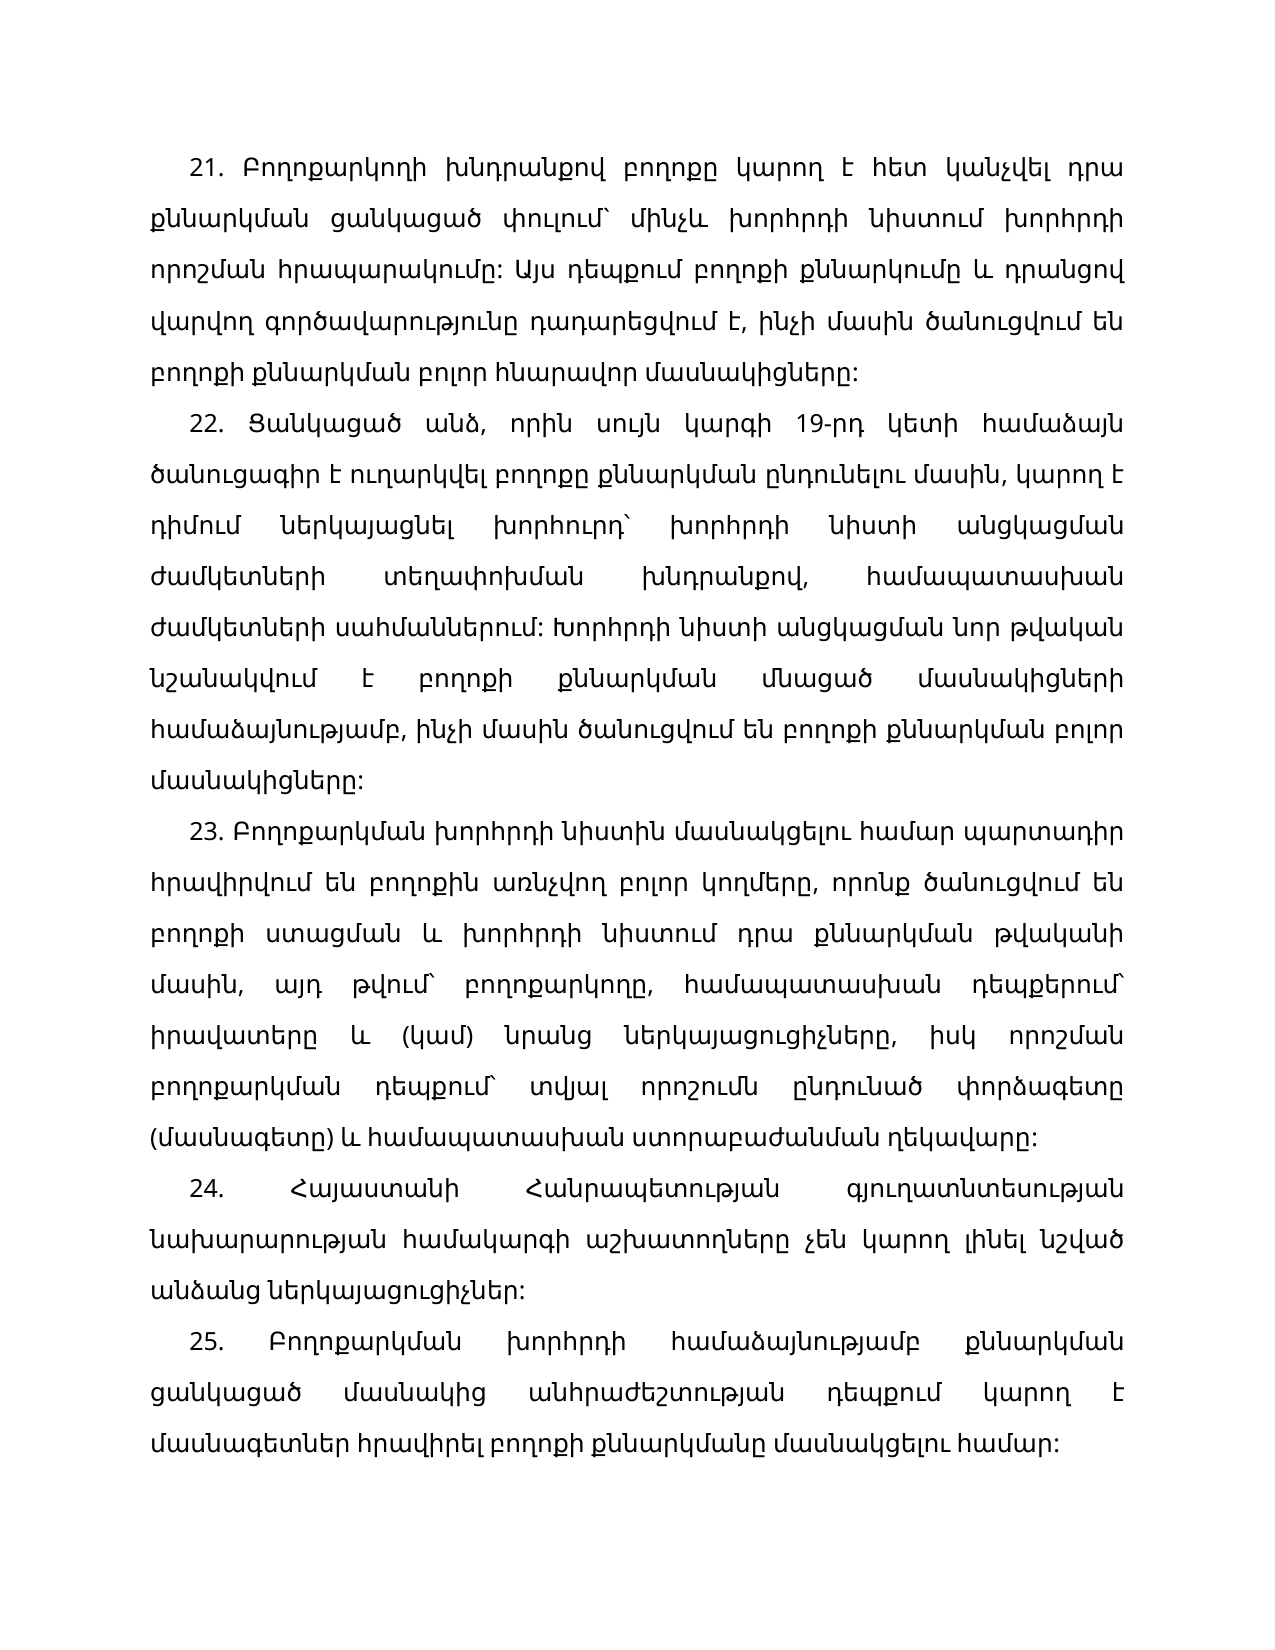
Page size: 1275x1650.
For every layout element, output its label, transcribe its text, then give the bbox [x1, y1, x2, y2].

text 22. Ցանկացած անձ, որին սույն կարգի 19-րդ կետի համաձայն ծանուցագիր է ուղարկվել բողոքը քննարկման ընդունելու մասին, կարող է դիմում ներկայացնել խորհուրդ՝ խորհրդի նիստի անցկացման ժամկետների տեղափոխման խնդրանքով, համապատասխան ժամկետների սահմաններում: Խորհրդի նիստի անցկացման նոր թվական նշանակվում է բողոքի քննարկման մնացած մասնակիցների համաձայնությամբ, ինչի մասին ծանուցվում են բողոքի քննարկման բոլոր մասնակիցները: [150, 405, 1125, 797]
text 25. Բողոքարկման խորհրդի համաձայնությամբ քննարկման ցանկացած մասնակից անհրաժեշտության դեպքում կարող է մասնագետներ հրավիրել բողոքի քննարկմանը մասնակցելու համար: [150, 1324, 1125, 1460]
text 21. Բողոքարկողի խնդրանքով բողոքը կարող է հետ կանչվել դրա քննարկման ցանկացած փուլում` մինչև խորհրդի նիստում խորհրդի որոշման հրապարակումը: Այս դեպքում բողոքի քննարկումը և դրանցով վարվող գործավարությունը դադարեցվում է, ինչի մասին ծանուցվում են բողոքի քննարկման բոլոր հնարավոր մասնակիցները: [150, 150, 1125, 388]
text 23. Բողոքարկման խորհրդի նիստին մասնակցելու համար պարտադիր հրավիրվում են բողոքին առնչվող բոլոր կողմերը, որոնք ծանուցվում են բողոքի ստացման և խորհրդի նիստում դրա քննարկման թվականի մասին, այդ թվում՝ բողոքարկողը, համապատասխան դեպքերում՝ իրավատերը և (կամ) նրանց ներկայացուցիչները, իսկ որոշման բողոքարկման դեպքում՝ տվյալ որոշումն ընդունած փորձագետը (մասնագետը) և համապատասխան ստորաբաժանման ղեկավարը: [150, 813, 1125, 1154]
text 24. Հայաստանի Հանրապետության գյուղատնտեսության նախարարության համակարգի աշխատողները չեն կարող լինել նշված անձանց ներկայացուցիչներ: [150, 1171, 1125, 1307]
